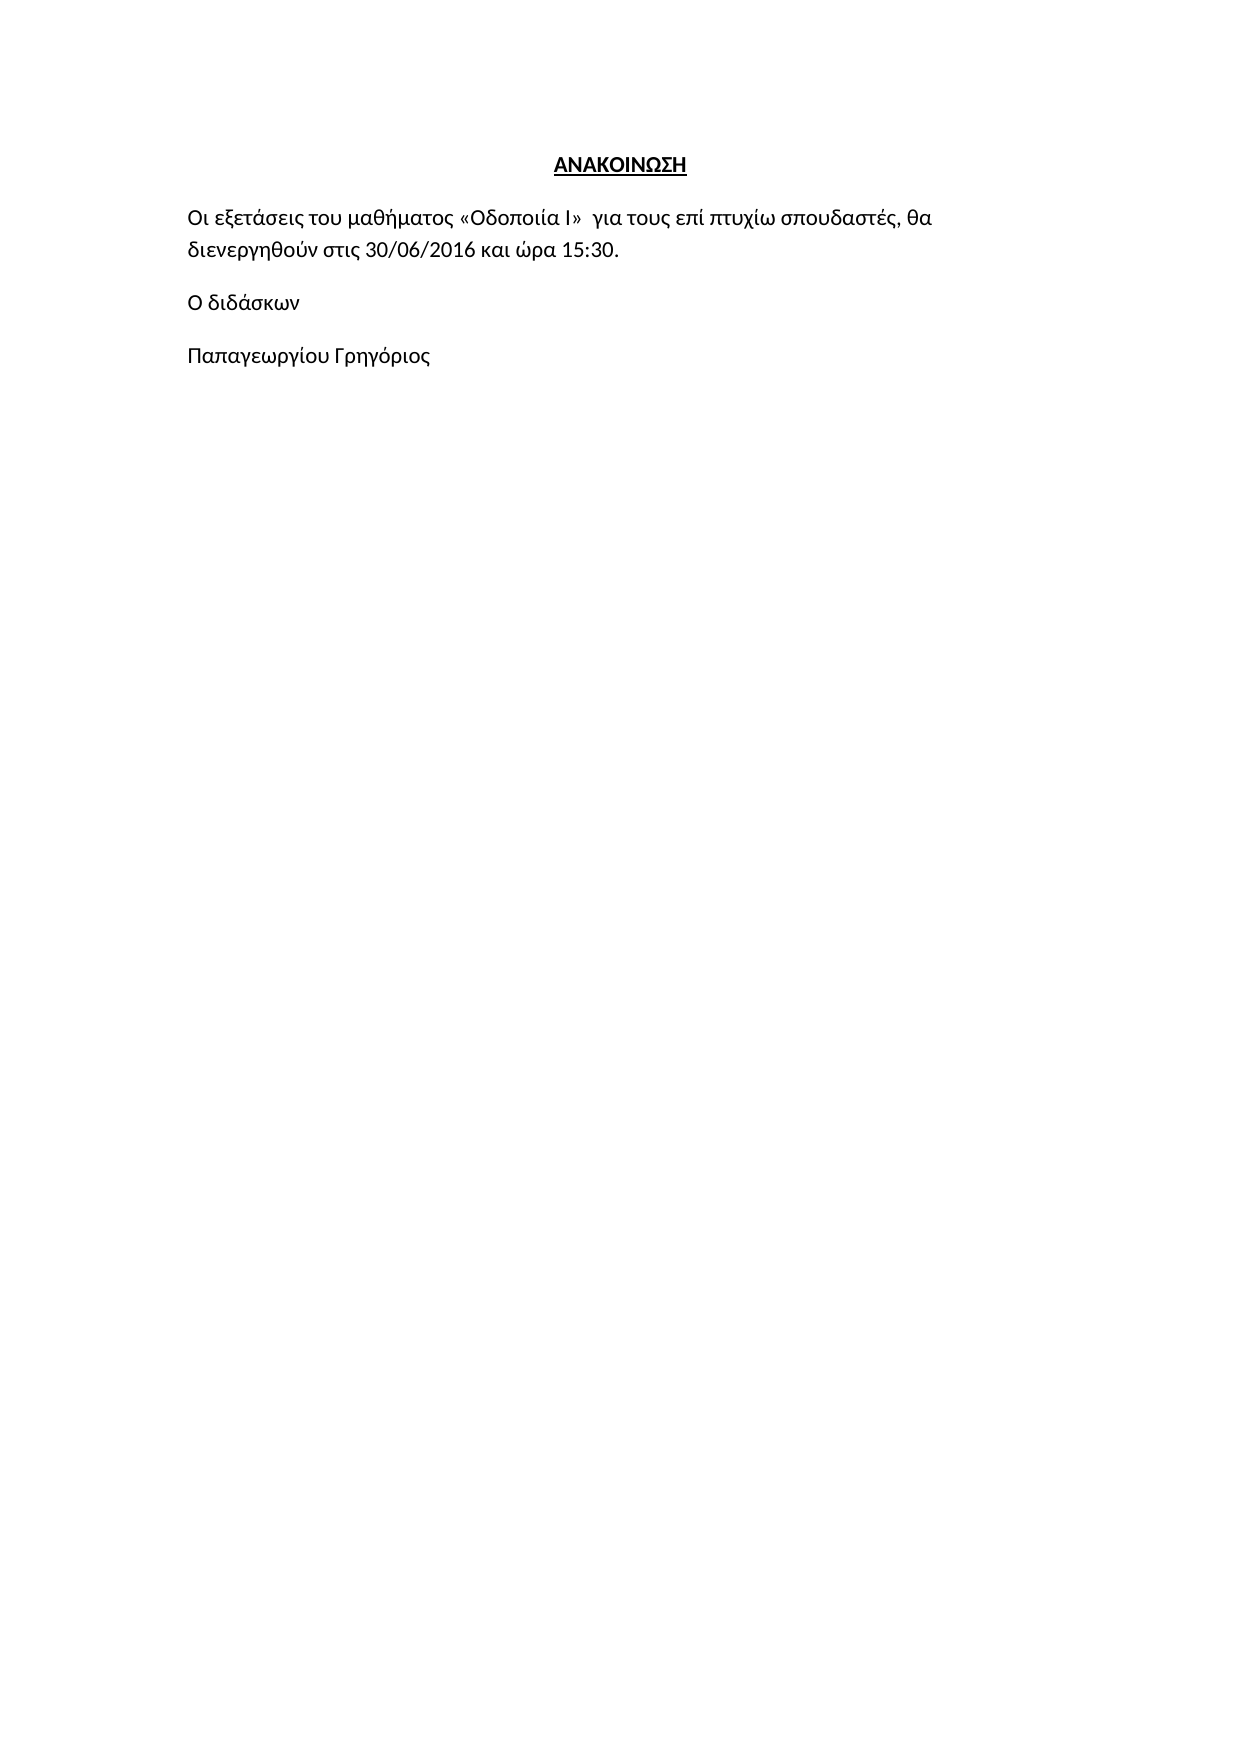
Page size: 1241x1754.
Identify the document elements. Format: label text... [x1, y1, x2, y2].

text Ο διδάσκων [187, 288, 1053, 316]
text ΑΝΑΚΟΙΝΩΣΗ [187, 150, 1053, 178]
text Οι εξετάσεις του μαθήματος «Οδοποιία Ι» για τους επί πτυχίω σπουδαστές, θα διενεργηθούν στις 30/06/2016 και ώρα 15:30. [187, 203, 1053, 263]
text Παπαγεωργίου Γρηγόριος [187, 341, 1053, 369]
